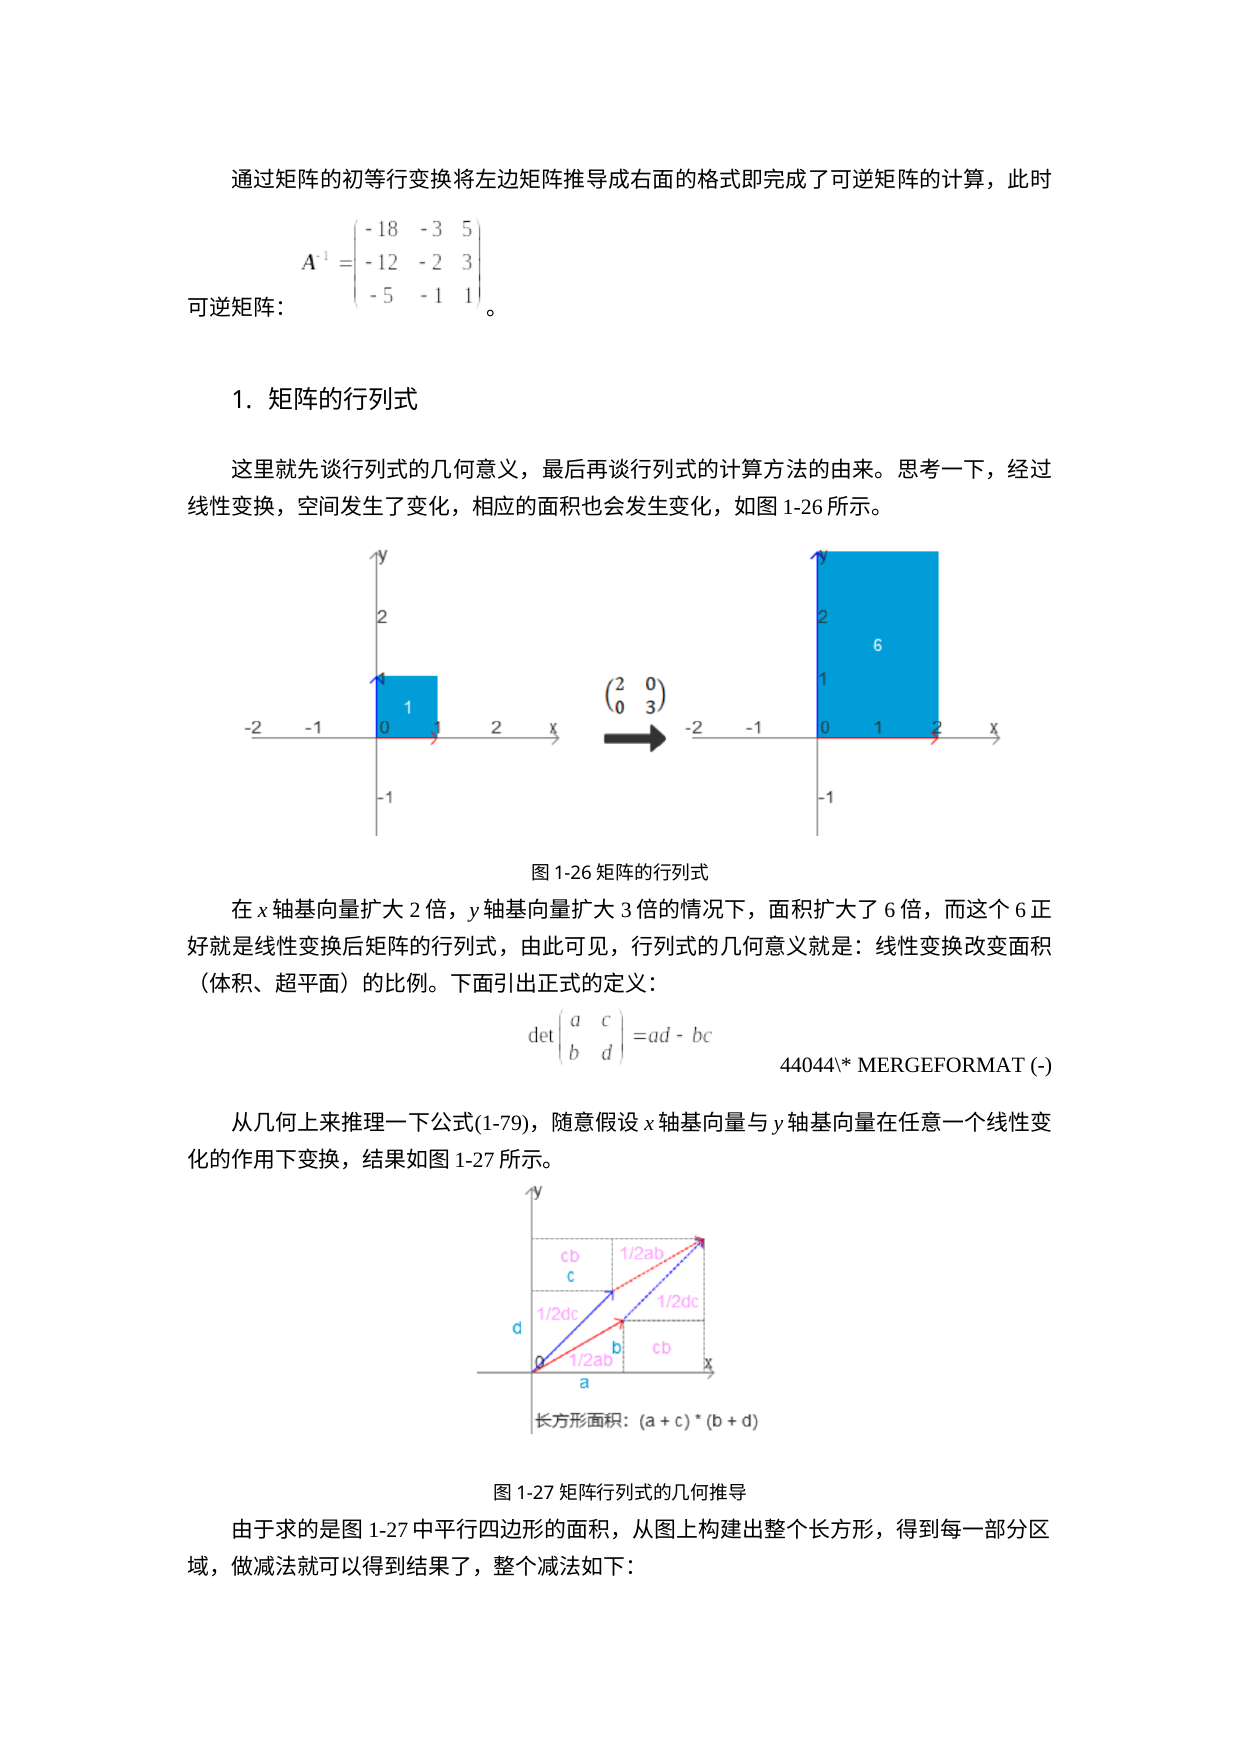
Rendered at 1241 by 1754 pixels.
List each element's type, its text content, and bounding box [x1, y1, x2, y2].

text 由于求的是图1-27中平行四边形的面积，从图上构建出整个长方形，得到每一部分区域，做减法就可以得到结果了，整个减法如下： [187, 1512, 1053, 1581]
text 图1-26 矩阵的行列式 [187, 855, 1053, 887]
text 从几何上来推理一下公式(1-79)，随意假设x轴基向量与y轴基向量在任意一个线性变化的作用下变换，结果如图1-27所示。 [187, 1104, 1053, 1174]
text 图1-27 矩阵行列式的几何推导 [187, 1475, 1053, 1508]
text 通过矩阵的初等行变换将左边矩阵推导成右面的格式即完成了可逆矩阵的计算，此时可逆矩阵：。 [187, 162, 1053, 344]
text 在x轴基向量扩大2倍，y轴基向量扩大3倍的情况下，面积扩大了6倍，而这个6正好就是线性变换后矩阵的行列式，由此可见，行列式的几何意义就是：线性变换改变面积（体积、超平面）的比例。下面引出正式的定义： [187, 891, 1053, 998]
subtitle 矩阵的行列式 [231, 365, 1053, 430]
picture [229, 526, 1011, 845]
text 这里就先谈行列式的几何意义，最后再谈行列式的计算方法的由来。思考一下，经过线性变换，空间发生了变化，相应的面积也会发生变化，如图1-26所示。 [187, 452, 1053, 521]
picture [464, 1178, 777, 1459]
